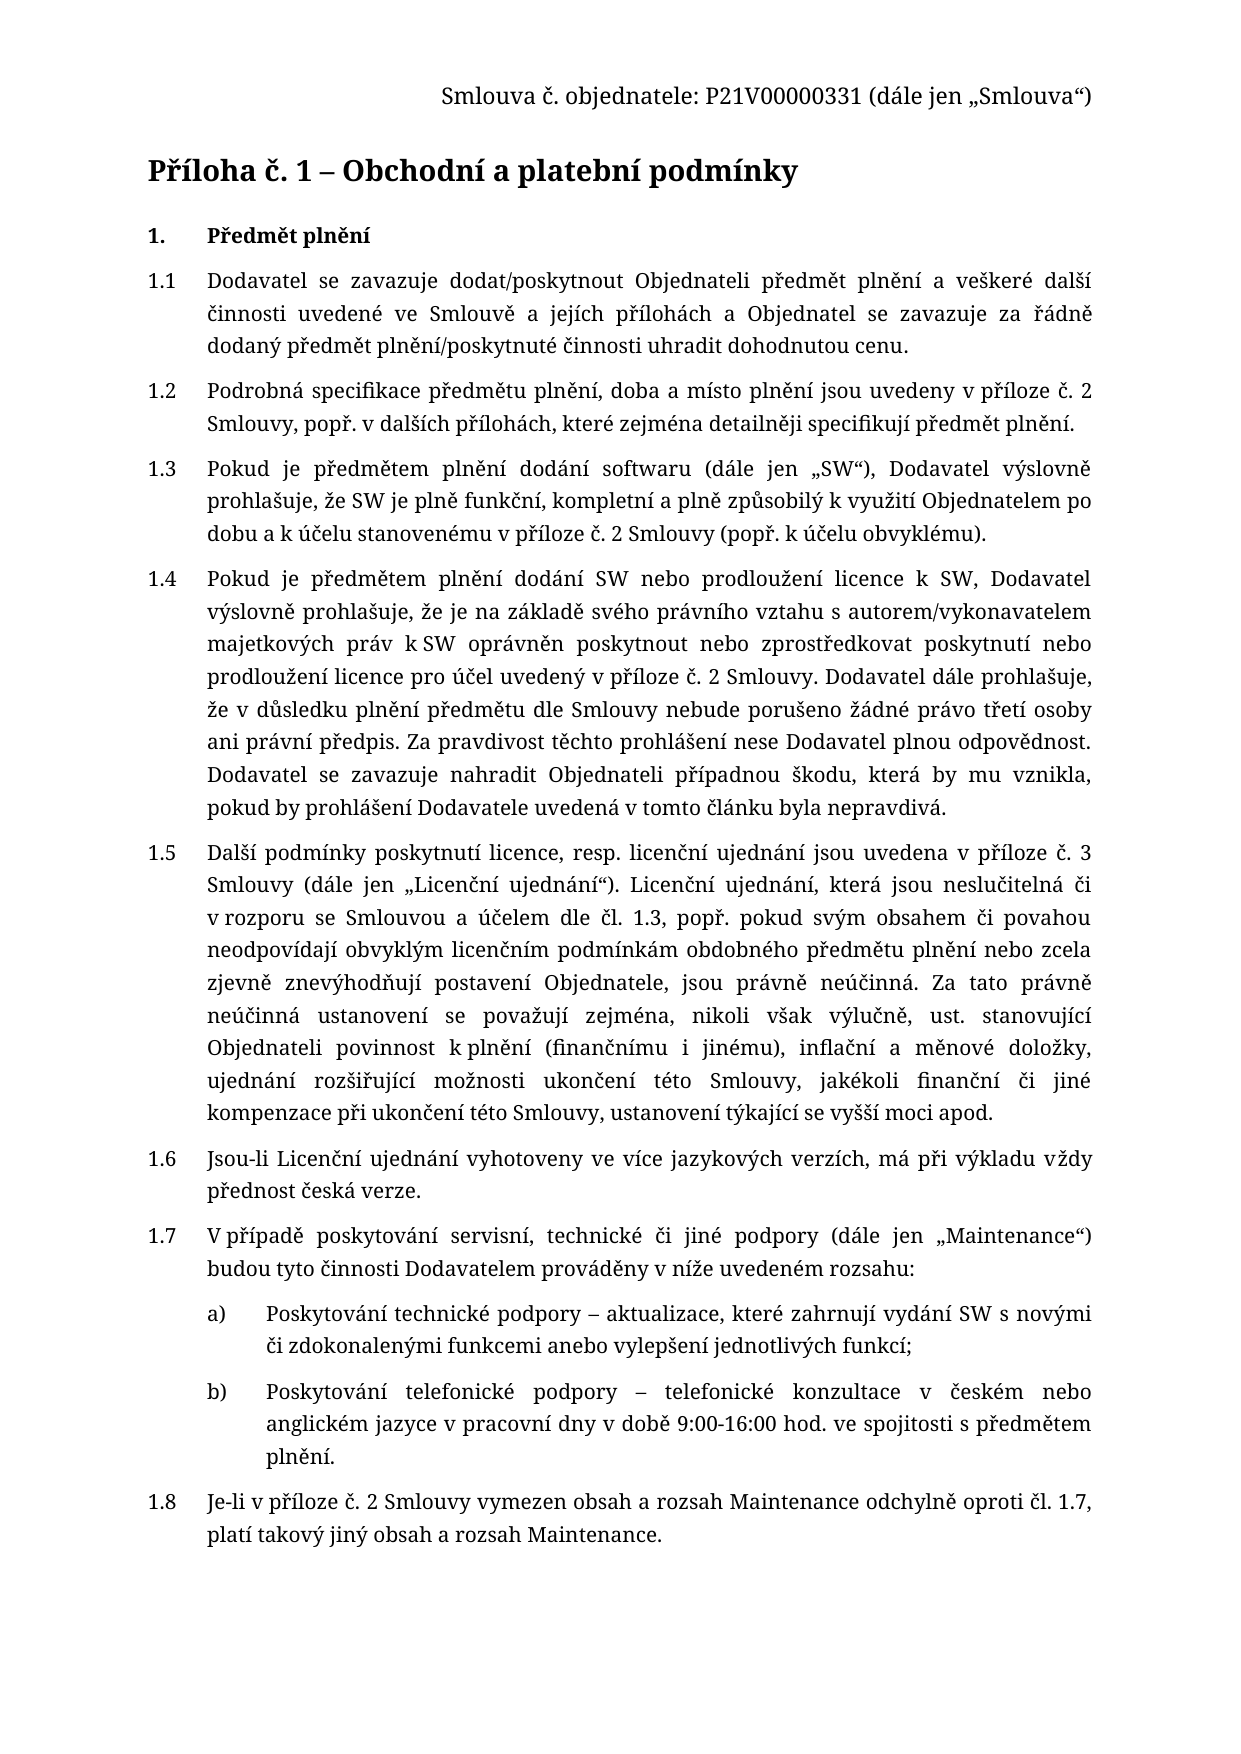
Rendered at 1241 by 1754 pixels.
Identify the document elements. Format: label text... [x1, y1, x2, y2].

list Předmět plnění [148, 221, 1092, 249]
list V případě poskytování servisní, technické či jiné podpory (dále jen „Maintenance“) budou tyto činnosti Dodavatelem prováděny v níže uvedeném rozsahu: [148, 1221, 1092, 1282]
list Jsou-li Licenční ujednání vyhotoveny ve více jazykových verzích, má při výkladu vždy přednost česká verze. [148, 1144, 1092, 1205]
list Další podmínky poskytnutí licence, resp. licenční ujednání jsou uvedena v příloze č. 3 Smlouvy (dále jen „Licenční ujednání“). Licenční ujednání, která jsou neslučitelná či v rozporu se Smlouvou a účelem dle čl. 1.3, popř. pokud svým obsahem či povahou neodpovídají obvyklým licenčním podmínkám obdobného předmětu plnění nebo zcela zjevně znevýhodňují postavení Objednatele, jsou právně neúčinná. Za tato právně neúčinná ustanovení se považují zejména, nikoli však výlučně, ust. stanovující Objednateli povinnost k plnění (finančnímu i jinému), inflační a měnové doložky, ujednání rozšiřující možnosti ukončení této Smlouvy, jakékoli finanční či jiné kompenzace při ukončení této Smlouvy, ustanovení týkající se vyšší moci apod. [148, 838, 1092, 1127]
list Podrobná specifikace předmětu plnění, doba a místo plnění jsou uvedeny v příloze č. 2 Smlouvy, popř. v dalších přílohách, které zejména detailněji specifikují předmět plnění. [148, 376, 1092, 437]
list Dodavatel se zavazuje dodat/poskytnout Objednateli předmět plnění a veškeré další činnosti uvedené ve Smlouvě a jejích přílohách a Objednatel se zavazuje za řádně dodaný předmět plnění/poskytnuté činnosti uhradit dohodnutou cenu. [148, 266, 1092, 360]
list Poskytování technické podpory – aktualizace, které zahrnují vydání SW s novými či zdokonalenými funkcemi anebo vylepšení jednotlivých funkcí; [207, 1299, 1092, 1360]
text Příloha č. 1 – Obchodní a platební podmínky [148, 150, 1092, 190]
list Pokud je předmětem plnění dodání softwaru (dále jen „SW“), Dodavatel výslovně prohlašuje, že SW je plně funkční, kompletní a plně způsobilý k využití Objednatelem po dobu a k účelu stanovenému v příloze č. 2 Smlouvy (popř. k účelu obvyklému). [148, 454, 1092, 548]
list Poskytování telefonické podpory – telefonické konzultace v českém nebo anglickém jazyce v pracovní dny v době 9:00-16:00 hod. ve spojitosti s předmětem plnění. [207, 1377, 1092, 1470]
list Pokud je předmětem plnění dodání SW nebo prodloužení licence k SW, Dodavatel výslovně prohlašuje, že je na základě svého právního vztahu s autorem/vykonavatelem majetkových práv k SW oprávněn poskytnout nebo zprostředkovat poskytnutí nebo prodloužení licence pro účel uvedený v příloze č. 2 Smlouvy. Dodavatel dále prohlašuje, že v důsledku plnění předmětu dle Smlouvy nebude porušeno žádné právo třetí osoby ani právní předpis. Za pravdivost těchto prohlášení nese Dodavatel plnou odpovědnost. Dodavatel se zavazuje nahradit Objednateli případnou škodu, která by mu vznikla, pokud by prohlášení Dodavatele uvedená v tomto článku byla nepravdivá. [148, 564, 1092, 821]
list Je-li v příloze č. 2 Smlouvy vymezen obsah a rozsah Maintenance odchylně oproti čl. 1.7, platí takový jiný obsah a rozsah Maintenance. [148, 1487, 1092, 1548]
